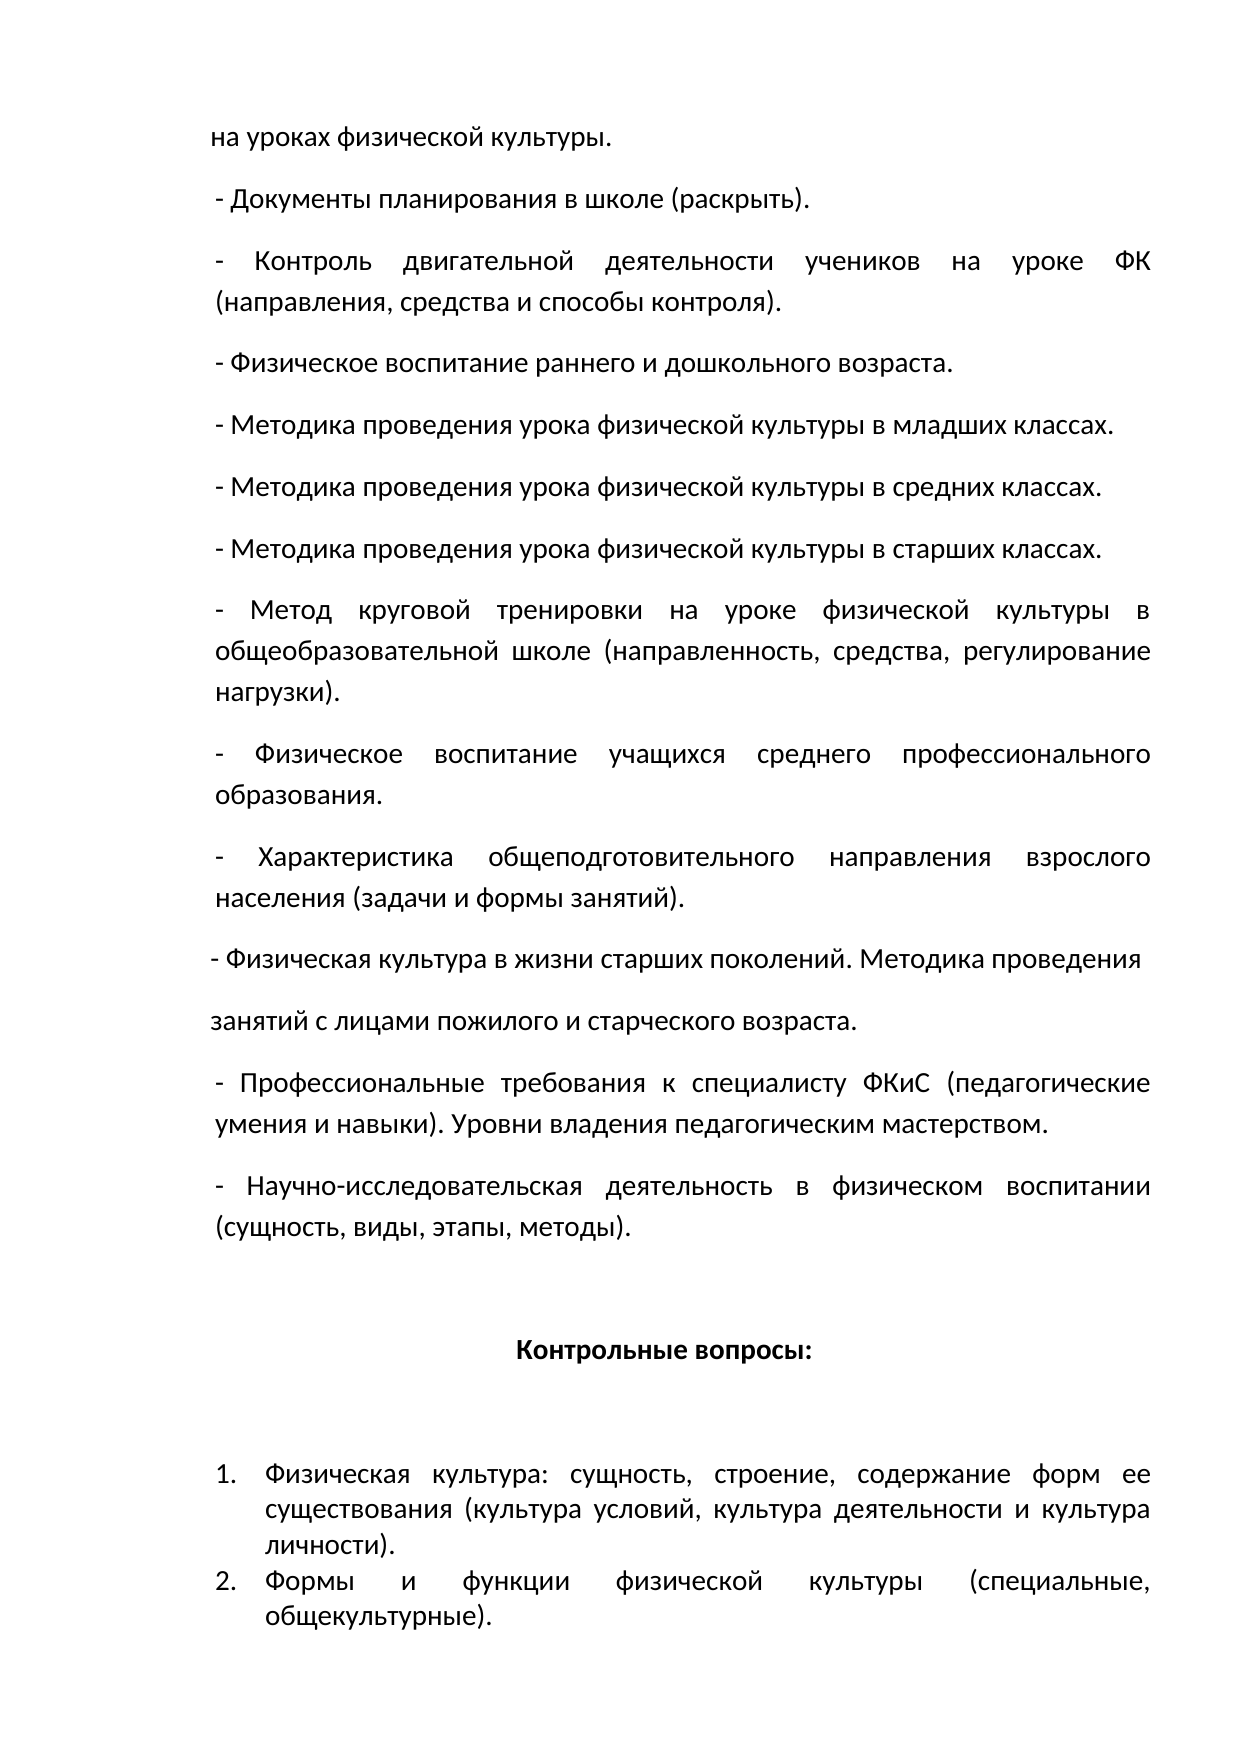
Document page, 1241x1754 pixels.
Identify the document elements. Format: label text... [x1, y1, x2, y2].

text - Физическая культура в жизни старших поколений. Методика проведения [177, 941, 1152, 976]
list Физическая культура: сущность, строение, содержание форм ее существования (культура условий, культура деятельности и культура личности). [215, 1455, 1152, 1562]
text Контрольные вопросы: [177, 1331, 1152, 1367]
text - Научно-исследовательская деятельность в физическом воспитании (сущность, виды, этапы, методы). [215, 1167, 1152, 1243]
text - Документы планирования в школе (раскрыть). [215, 180, 1152, 216]
text - Физическое воспитание раннего и дошкольного возраста. [215, 344, 1152, 380]
text - Методика проведения урока физической культуры в старших классах. [215, 530, 1152, 565]
text на уроках физической культуры. [177, 118, 1152, 154]
text занятий с лицами пожилого и старческого возраста. [177, 1002, 1152, 1038]
text - Методика проведения урока физической культуры в младших классах. [215, 406, 1152, 442]
text - Профессиональные требования к специалисту ФКиС (педагогические умения и навыки). Уровни владения педагогическим мастерством. [215, 1064, 1152, 1141]
text - Контроль двигательной деятельности учеников на уроке ФК (направления, средства и способы контроля). [215, 242, 1152, 318]
list Формы и функции физической культуры (специальные, общекультурные). [215, 1562, 1152, 1633]
text - Физическое воспитание учащихся среднего профессионального образования. [215, 735, 1152, 812]
text - Методика проведения урока физической культуры в средних классах. [215, 468, 1152, 503]
text - Характеристика общеподготовительного направления взрослого населения (задачи и формы занятий). [215, 838, 1152, 914]
text - Метод круговой тренировки на уроке физической культуры в общеобразовательной школе (направленность, средства, регулирование нагрузки). [215, 591, 1152, 709]
